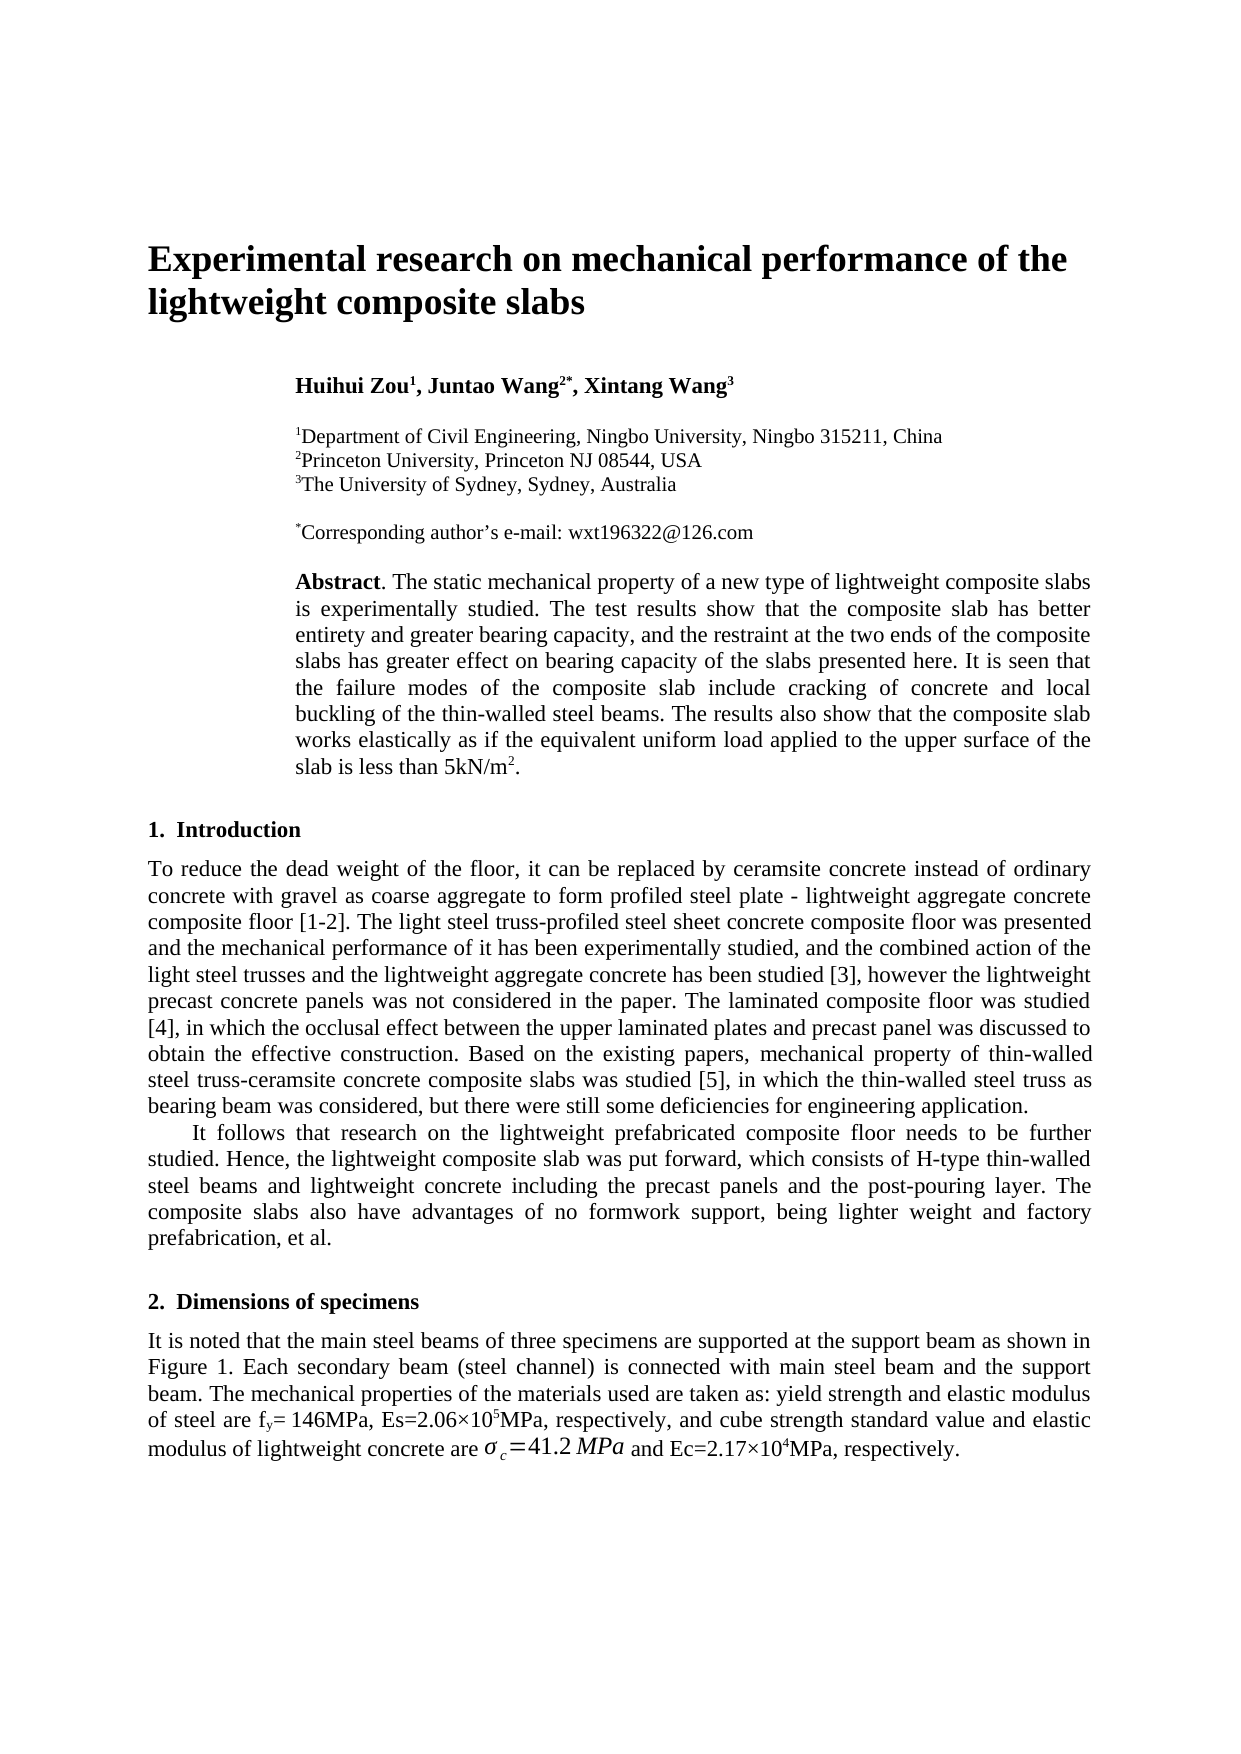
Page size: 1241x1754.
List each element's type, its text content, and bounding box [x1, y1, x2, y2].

text Huihui Zou1, Juntao Wang2*, Xintang Wang3 [295, 372, 1093, 399]
text 1Department of Civil Engineering, Ningbo University, Ningbo 315211, China [295, 424, 1093, 448]
text Experimental research on mechanical performance of the lightweight composite slabs [148, 236, 1093, 322]
text 2Princeton University, Princeton NJ 08544, USA [295, 448, 1093, 472]
text Abstract. The static mechanical property of a new type of lightweight composite slabs is experimentally studied. The test results show that the composite slab has better entirety and greater bearing capacity, and the restraint at the two ends of the composite slabs has greater effect on bearing capacity of the slabs presented here. It is seen that the failure modes of the composite slab include cracking of concrete and local buckling of the thin-walled steel beams. The results also show that the composite slab works elastically as if the equivalent uniform load applied to the upper surface of the slab is less than 5kN/m2. [295, 568, 1093, 779]
text It is noted that the main steel beams of three specimens are supported at the support beam as shown in Figure 1. Each secondary beam (steel channel) is connected with main steel beam and the support beam. The mechanical properties of the materials used are taken as: yield strength and elastic modulus of steel are fy= 146MPa, Es=2.06×105MPa, respectively, and cube strength standard value and elastic modulus of lightweight concrete are and Ec=2.17×104MPa, respectively. [148, 1327, 1093, 1464]
text It follows that research on the lightweight prefabricated composite floor needs to be further studied. Hence, the lightweight composite slab was put forward, which consists of H-type thin-walled steel beams and lightweight concrete including the precast panels and the post-pouring layer. The composite slabs also have advantages of no formwork support, being lighter weight and factory prefabrication, et al. [148, 1119, 1093, 1251]
text *Corresponding author’s e-mail: wxt196322@126.com [295, 520, 1093, 544]
text 3The University of Sydney, Sydney, Australia [295, 472, 1093, 496]
text Introduction [148, 817, 1093, 843]
text Dimensions of specimens [148, 1288, 1093, 1314]
text To reduce the dead weight of the floor, it can be replaced by ceramsite concrete instead of ordinary concrete with gravel as coarse aggregate to form profiled steel plate - lightweight aggregate concrete composite floor [1-2]. The light steel truss-profiled steel sheet concrete composite floor was presented and the mechanical performance of it has been experimentally studied, and the combined action of the light steel trusses and the lightweight aggregate concrete has been studied [3], however the lightweight precast concrete panels was not considered in the paper. The laminated composite floor was studied [4], in which the occlusal effect between the upper laminated plates and precast panel was discussed to obtain the effective construction. Based on the existing papers, mechanical property of thin-walled steel truss-ceramsite concrete composite slabs was studied [5], in which the thin-walled steel truss as bearing beam was considered, but there were still some deficiencies for engineering application. [148, 855, 1093, 1119]
